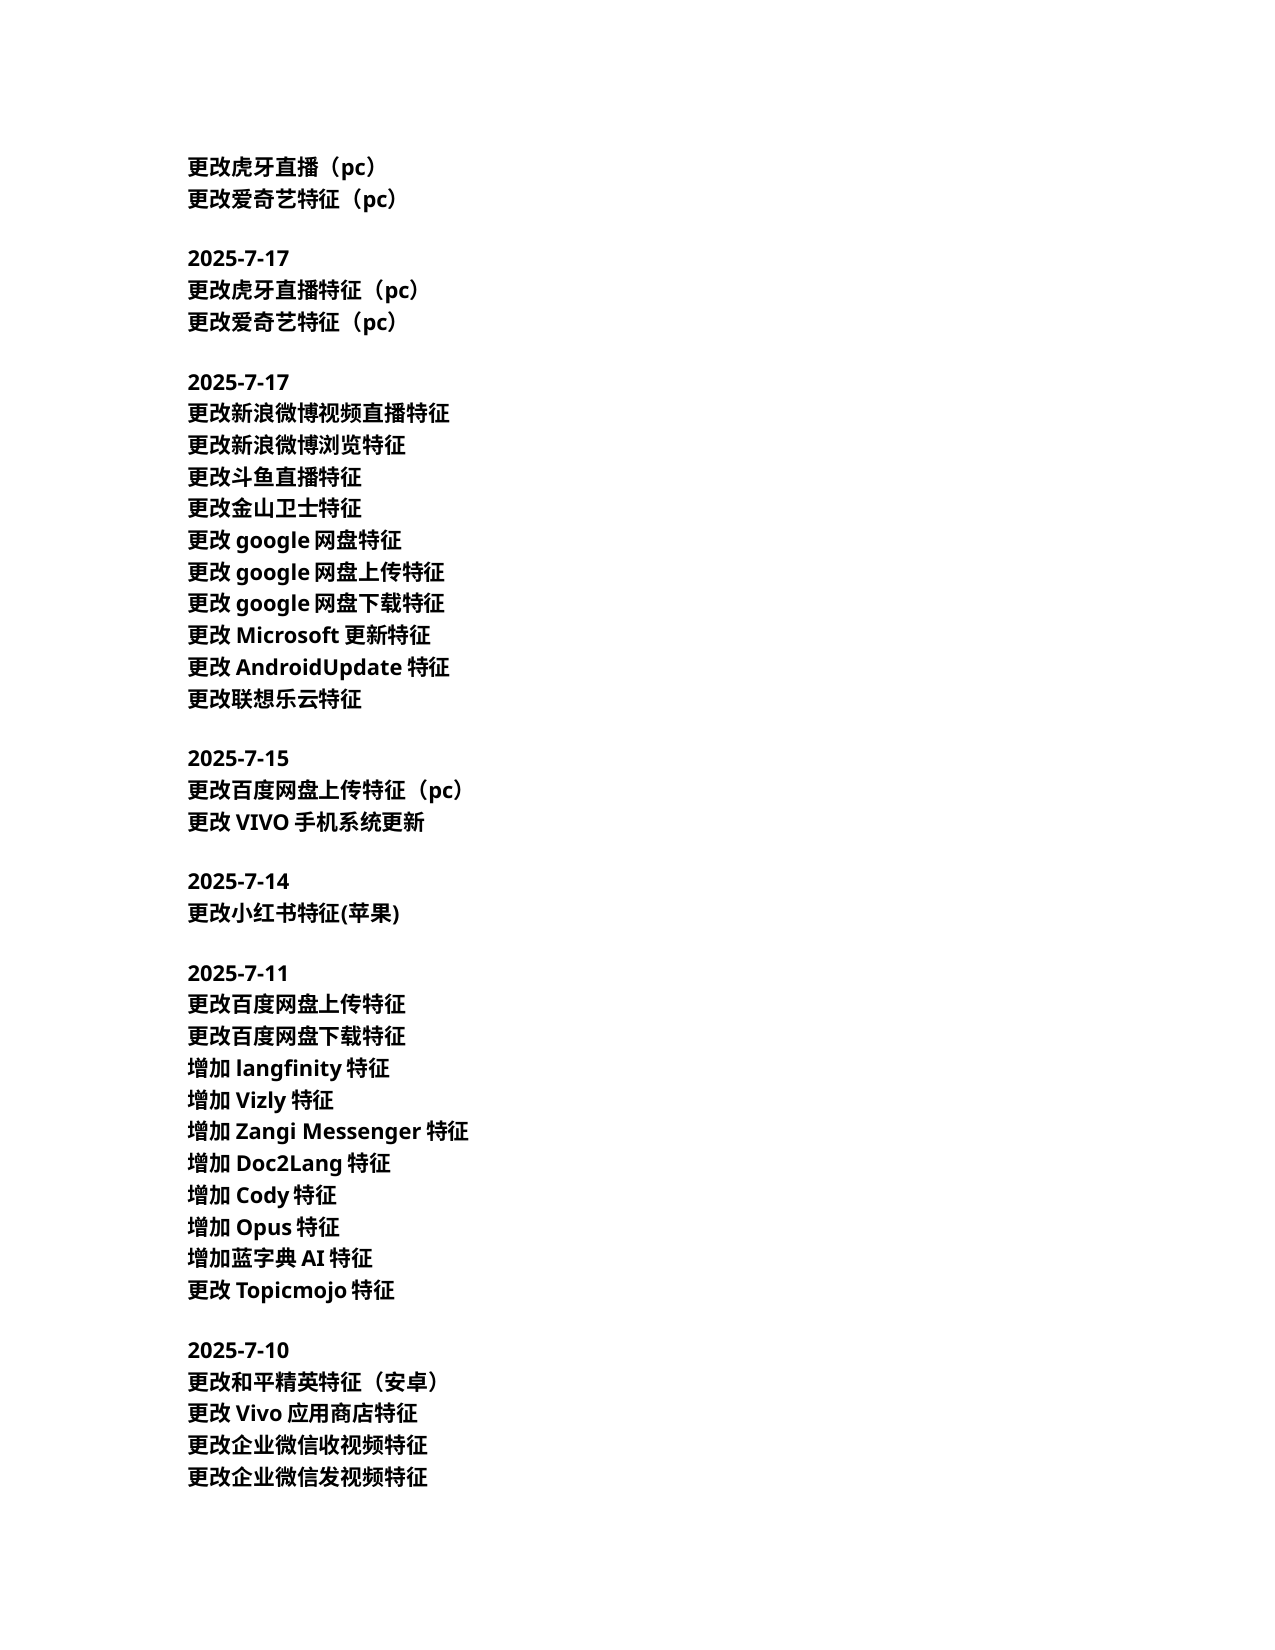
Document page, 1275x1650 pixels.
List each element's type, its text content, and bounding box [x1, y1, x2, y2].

text 更改Topicmojo特征 [187, 1273, 1087, 1305]
text 更改新浪微博浏览特征 [187, 428, 1087, 459]
text 更改小红书特征(苹果) [187, 896, 1087, 928]
text 增加langfinity特征 [187, 1051, 1087, 1083]
text 更改百度网盘上传特征（pc） [187, 773, 1087, 805]
text 更改爱奇艺特征（pc） [187, 305, 1087, 337]
text 增加Vizly特征 [187, 1083, 1087, 1114]
text 更改VIVO手机系统更新 [187, 805, 1087, 837]
text 更改新浪微博视频直播特征 [187, 396, 1087, 428]
text 2025-7-11 [187, 958, 1087, 987]
text 更改联想乐云特征 [187, 682, 1087, 713]
text 更改斗鱼直播特征 [187, 459, 1087, 491]
text 2025-7-14 [187, 866, 1087, 896]
text 更改google网盘上传特征 [187, 555, 1087, 586]
text 增加蓝字典AI特征 [187, 1241, 1087, 1273]
text 更改google网盘下载特征 [187, 586, 1087, 618]
text 增加Zangi Messenger特征 [187, 1114, 1087, 1146]
text 更改虎牙直播特征（pc） [187, 273, 1087, 305]
text 更改金山卫士特征 [187, 491, 1087, 523]
text 2025-7-17 [187, 243, 1087, 273]
text 更改虎牙直播（pc） [187, 150, 1087, 182]
text 更改AndroidUpdate特征 [187, 650, 1087, 682]
text 更改百度网盘上传特征 [187, 987, 1087, 1019]
text 更改爱奇艺特征（pc） [187, 182, 1087, 213]
text 更改百度网盘下载特征 [187, 1019, 1087, 1051]
text 更改Vivo应用商店特征 [187, 1396, 1087, 1428]
text 2025-7-17 [187, 366, 1087, 396]
text 更改和平精英特征（安卓） [187, 1364, 1087, 1396]
text 2025-7-10 [187, 1335, 1087, 1364]
text 2025-7-15 [187, 743, 1087, 773]
text 增加Opus特征 [187, 1210, 1087, 1241]
text 增加Doc2Lang特征 [187, 1146, 1087, 1178]
text 增加Cody特征 [187, 1178, 1087, 1210]
text 更改企业微信收视频特征 [187, 1428, 1087, 1460]
text 更改Microsoft更新特征 [187, 618, 1087, 650]
text 更改企业微信发视频特征 [187, 1460, 1087, 1491]
text 更改google网盘特征 [187, 523, 1087, 555]
